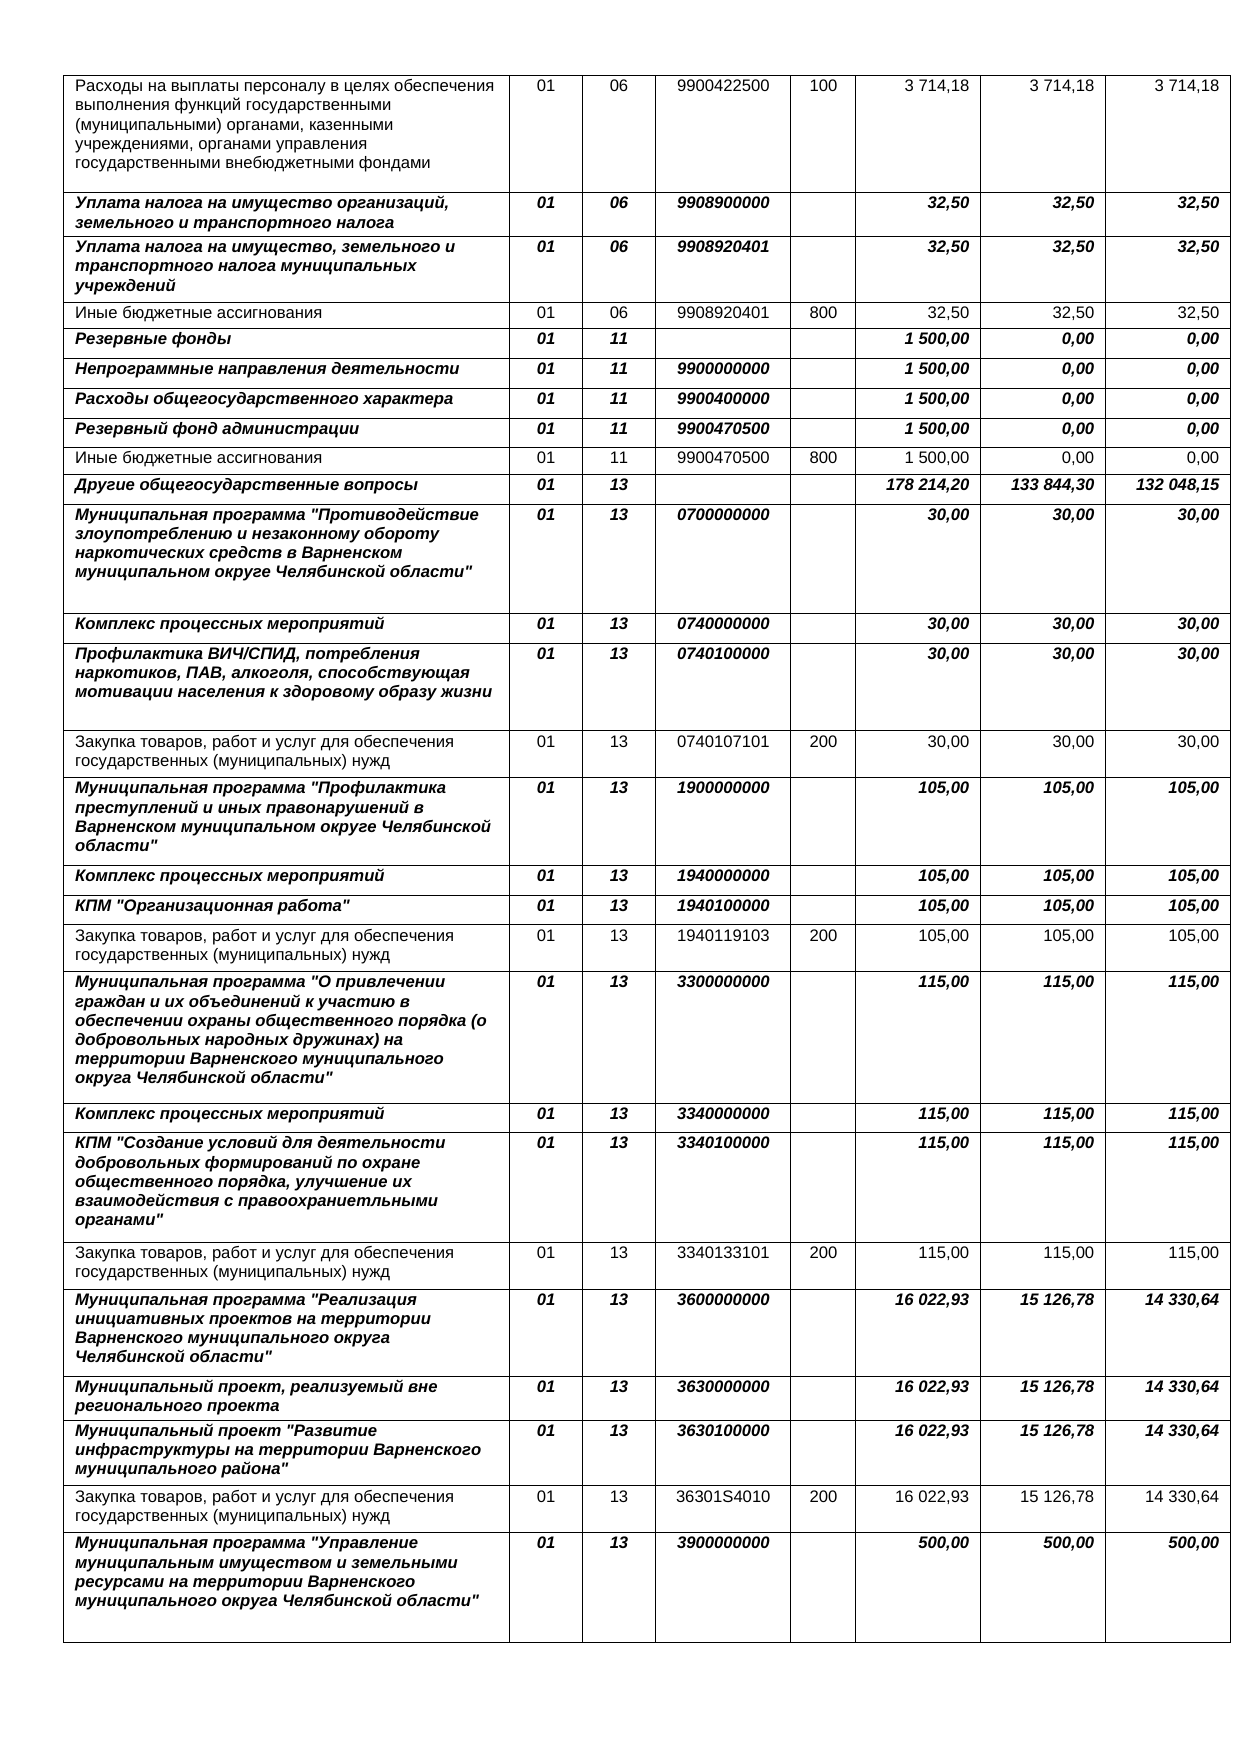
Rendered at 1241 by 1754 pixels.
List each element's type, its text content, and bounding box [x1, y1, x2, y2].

table_cell 115,00 [856, 1133, 980, 1242]
table_cell Уплата налога на имущество, земельного и транспортного налога муниципальных учреждений [64, 237, 509, 302]
table_cell 200 [791, 1486, 855, 1532]
table_cell Закупка товаров, работ и услуг для обеспечения государственных (муниципальных) нужд [64, 1243, 509, 1288]
table_cell Профилактика ВИЧ/СПИД, потребления наркотиков, ПАВ, алкоголя, способствующая мотивации населения к здоровому образу жизни [64, 644, 509, 730]
table_cell 11 [583, 329, 655, 358]
table_cell 13 [583, 1104, 655, 1132]
table_cell 13 [583, 1290, 655, 1376]
table_cell 200 [791, 1243, 855, 1288]
table_cell 13 [583, 505, 655, 613]
table_cell 115,00 [981, 972, 1105, 1102]
table_cell 105,00 [856, 896, 980, 924]
table_cell 115,00 [1106, 1104, 1230, 1132]
table_cell 13 [583, 1486, 655, 1532]
table_cell 01 [510, 925, 582, 971]
table_cell 13 [583, 614, 655, 643]
table_cell 800 [791, 303, 855, 328]
table_cell [791, 1290, 855, 1376]
table_cell [791, 237, 855, 302]
table_cell 13 [583, 1377, 655, 1420]
table_cell [791, 1377, 855, 1420]
table_cell 01 [510, 1421, 582, 1485]
table_cell 16 022,93 [856, 1486, 980, 1532]
table_cell 32,50 [856, 237, 980, 302]
table_cell Комплекс процессных мероприятий [64, 614, 509, 643]
table_cell [791, 1133, 855, 1242]
table_cell 500,00 [981, 1533, 1105, 1642]
table_cell 105,00 [856, 778, 980, 865]
table_cell 14 330,64 [1106, 1486, 1230, 1532]
table_cell 13 [583, 475, 655, 504]
table_cell 115,00 [981, 1243, 1105, 1288]
table_cell 16 022,93 [856, 1377, 980, 1420]
table_cell 01 [510, 237, 582, 302]
table_cell 100 [791, 76, 855, 192]
table_cell 32,50 [981, 193, 1105, 236]
table_cell 32,50 [1106, 237, 1230, 302]
table_cell 01 [510, 505, 582, 613]
table_cell Муниципальный проект, реализуемый вне регионального проекта [64, 1377, 509, 1420]
table_cell [791, 475, 855, 504]
table_cell [656, 475, 790, 504]
table_cell 3 714,18 [856, 76, 980, 192]
table_cell 0740107101 [656, 731, 790, 777]
table_cell 13 [583, 1243, 655, 1288]
table_cell 13 [583, 731, 655, 777]
table_cell 30,00 [981, 505, 1105, 613]
table_cell 30,00 [1106, 614, 1230, 643]
table_cell 0700000000 [656, 505, 790, 613]
table_cell 15 126,78 [981, 1486, 1105, 1532]
table_cell 1 500,00 [856, 359, 980, 388]
table_cell 01 [510, 475, 582, 504]
table_cell 3340100000 [656, 1133, 790, 1242]
table_cell 9900470500 [656, 419, 790, 447]
table_cell 105,00 [1106, 896, 1230, 924]
table_cell 01 [510, 614, 582, 643]
table_cell 0,00 [981, 419, 1105, 447]
table_cell 30,00 [856, 644, 980, 730]
table_cell [791, 419, 855, 447]
table_cell 800 [791, 448, 855, 474]
table_cell Иные бюджетные ассигнования [64, 448, 509, 474]
table_cell 9908900000 [656, 193, 790, 236]
table_cell Муниципальная программа "Управление муниципальным имуществом и земельными ресурсами на территории Варненского муниципального округа Челябинской области" [64, 1533, 509, 1642]
table_cell 32,50 [1106, 193, 1230, 236]
table_cell [791, 359, 855, 388]
table_cell [791, 1421, 855, 1485]
table_cell 200 [791, 925, 855, 971]
table_cell [791, 505, 855, 613]
table_cell [791, 778, 855, 865]
table_cell 1 500,00 [856, 329, 980, 358]
table_cell 0,00 [1106, 448, 1230, 474]
table_cell КПМ "Организационная работа" [64, 896, 509, 924]
table_cell 36301S4010 [656, 1486, 790, 1532]
table_cell Иные бюджетные ассигнования [64, 303, 509, 328]
table_cell Муниципальная программа "Противодействие злоупотреблению и незаконному обороту наркотических средств в Варненском муниципальном округе Челябинской области" [64, 505, 509, 613]
table_cell 3 714,18 [981, 76, 1105, 192]
table_cell 06 [583, 76, 655, 192]
table_cell 0,00 [1106, 329, 1230, 358]
table_cell 3340000000 [656, 1104, 790, 1132]
table_cell 115,00 [856, 972, 980, 1102]
table_cell 1940100000 [656, 896, 790, 924]
table_cell 30,00 [981, 731, 1105, 777]
table_cell 3300000000 [656, 972, 790, 1102]
table_cell 105,00 [981, 896, 1105, 924]
table_cell 0,00 [981, 448, 1105, 474]
table_cell 1 500,00 [856, 419, 980, 447]
table_cell 32,50 [981, 237, 1105, 302]
table_cell 0740000000 [656, 614, 790, 643]
table_cell 9900400000 [656, 389, 790, 417]
table_cell 01 [510, 778, 582, 865]
table_cell 9900000000 [656, 359, 790, 388]
table_cell 0740100000 [656, 644, 790, 730]
table_cell 01 [510, 1377, 582, 1420]
table_cell 30,00 [981, 614, 1105, 643]
table_cell 06 [583, 303, 655, 328]
table_cell 115,00 [856, 1243, 980, 1288]
table_cell Расходы общегосударственного характера [64, 389, 509, 417]
table_cell 3600000000 [656, 1290, 790, 1376]
table_cell 06 [583, 193, 655, 236]
table_cell 01 [510, 866, 582, 894]
table_cell 01 [510, 1290, 582, 1376]
table_cell 105,00 [981, 925, 1105, 971]
table_cell 01 [510, 389, 582, 417]
table_cell Муниципальный проект "Развитие инфраструктуры на территории Варненского муниципального района" [64, 1421, 509, 1485]
table_cell 105,00 [1106, 866, 1230, 894]
table_cell 32,50 [981, 303, 1105, 328]
table_cell 1 500,00 [856, 448, 980, 474]
table_cell 11 [583, 448, 655, 474]
table_cell 30,00 [856, 505, 980, 613]
table_cell [791, 389, 855, 417]
table_cell 15 126,78 [981, 1421, 1105, 1485]
table_cell 3630100000 [656, 1421, 790, 1485]
table_cell 3630000000 [656, 1377, 790, 1420]
table_cell 06 [583, 237, 655, 302]
table_cell 115,00 [1106, 972, 1230, 1102]
table_cell 30,00 [856, 731, 980, 777]
table_cell 13 [583, 972, 655, 1102]
table_cell 9900422500 [656, 76, 790, 192]
table_cell [791, 896, 855, 924]
table_cell [791, 866, 855, 894]
table_cell 105,00 [856, 925, 980, 971]
table_cell 01 [510, 972, 582, 1102]
table_cell [791, 1533, 855, 1642]
table_cell Комплекс процессных мероприятий [64, 866, 509, 894]
table_cell 11 [583, 419, 655, 447]
table_cell 01 [510, 1533, 582, 1642]
table_cell 105,00 [856, 866, 980, 894]
table_cell 132 048,15 [1106, 475, 1230, 504]
table_cell 13 [583, 1533, 655, 1642]
table_cell 0,00 [981, 389, 1105, 417]
table_cell КПМ "Создание условий для деятельности добровольных формирований по охране общественного порядка, улучшение их взаимодействия с правоохраниетльными органами" [64, 1133, 509, 1242]
table_cell 115,00 [1106, 1133, 1230, 1242]
table_cell 01 [510, 1104, 582, 1132]
table_cell 32,50 [856, 303, 980, 328]
table_cell 13 [583, 644, 655, 730]
table_cell 9900470500 [656, 448, 790, 474]
table_cell 9908920401 [656, 303, 790, 328]
table_cell Непрограммные направления деятельности [64, 359, 509, 388]
table_cell 105,00 [1106, 778, 1230, 865]
table_cell 105,00 [1106, 925, 1230, 971]
table_cell 01 [510, 448, 582, 474]
table_cell 0,00 [1106, 359, 1230, 388]
table_cell 13 [583, 896, 655, 924]
table_cell 13 [583, 778, 655, 865]
table_cell 30,00 [1106, 731, 1230, 777]
table_cell 01 [510, 359, 582, 388]
table_cell 3340133101 [656, 1243, 790, 1288]
table_cell 01 [510, 1486, 582, 1532]
table_cell 30,00 [1106, 505, 1230, 613]
table_cell 0,00 [981, 359, 1105, 388]
table_cell 115,00 [856, 1104, 980, 1132]
table_cell Комплекс процессных мероприятий [64, 1104, 509, 1132]
table_cell Закупка товаров, работ и услуг для обеспечения государственных (муниципальных) нужд [64, 1486, 509, 1532]
table_cell 01 [510, 1133, 582, 1242]
table_cell [791, 614, 855, 643]
table_cell 30,00 [856, 614, 980, 643]
table_cell 3 714,18 [1106, 76, 1230, 192]
table_cell 32,50 [856, 193, 980, 236]
table_cell Резервный фонд администрации [64, 419, 509, 447]
table_cell Муниципальная программа "Реализация инициативных проектов на территории Варненского муниципального округа Челябинской области" [64, 1290, 509, 1376]
table_cell 178 214,20 [856, 475, 980, 504]
table_cell 32,50 [1106, 303, 1230, 328]
table_cell 11 [583, 389, 655, 417]
table_cell 01 [510, 76, 582, 192]
table_cell 16 022,93 [856, 1421, 980, 1485]
table_cell 105,00 [981, 778, 1105, 865]
table_cell Резервные фонды [64, 329, 509, 358]
table_cell 11 [583, 359, 655, 388]
table_cell [791, 1104, 855, 1132]
table_cell 14 330,64 [1106, 1377, 1230, 1420]
table_cell 01 [510, 303, 582, 328]
table_cell [656, 329, 790, 358]
table_cell 200 [791, 731, 855, 777]
table_cell 1900000000 [656, 778, 790, 865]
table_cell 500,00 [856, 1533, 980, 1642]
table_cell 01 [510, 644, 582, 730]
table_cell 1940000000 [656, 866, 790, 894]
table_cell Закупка товаров, работ и услуг для обеспечения государственных (муниципальных) нужд [64, 731, 509, 777]
table_cell 14 330,64 [1106, 1421, 1230, 1485]
table_cell 15 126,78 [981, 1377, 1105, 1420]
table_cell 0,00 [1106, 389, 1230, 417]
table_cell 13 [583, 925, 655, 971]
table_cell 1 500,00 [856, 389, 980, 417]
table_cell 500,00 [1106, 1533, 1230, 1642]
table_cell 133 844,30 [981, 475, 1105, 504]
table_cell 30,00 [981, 644, 1105, 730]
table_cell 14 330,64 [1106, 1290, 1230, 1376]
table_cell Муниципальная программа "Профилактика преступлений и иных правонарушений в Варненском муниципальном округе Челябинской области" [64, 778, 509, 865]
table_cell 115,00 [1106, 1243, 1230, 1288]
table_cell [791, 644, 855, 730]
table_cell 15 126,78 [981, 1290, 1105, 1376]
table_cell 01 [510, 193, 582, 236]
table_cell Уплата налога на имущество организаций, земельного и транспортного налога [64, 193, 509, 236]
table_cell 01 [510, 329, 582, 358]
table_cell 0,00 [981, 329, 1105, 358]
table_cell [791, 193, 855, 236]
table_cell Закупка товаров, работ и услуг для обеспечения государственных (муниципальных) нужд [64, 925, 509, 971]
table_cell 115,00 [981, 1133, 1105, 1242]
table_cell 13 [583, 1421, 655, 1485]
table_cell 01 [510, 896, 582, 924]
table_cell 01 [510, 1243, 582, 1288]
table_cell 13 [583, 1133, 655, 1242]
table_cell 01 [510, 731, 582, 777]
table_cell 01 [510, 419, 582, 447]
table_cell 3900000000 [656, 1533, 790, 1642]
table_cell Муниципальная программа "О привлечении граждан и их объединений к участию в обеспечении охраны общественного порядка (о добровольных народных дружинах) на территории Варненского муниципального округа Челябинской области" [64, 972, 509, 1102]
table_cell 0,00 [1106, 419, 1230, 447]
table_cell Другие общегосударственные вопросы [64, 475, 509, 504]
table_cell [791, 329, 855, 358]
table_cell 9908920401 [656, 237, 790, 302]
table_cell 105,00 [981, 866, 1105, 894]
table_cell 13 [583, 866, 655, 894]
table_cell 115,00 [981, 1104, 1105, 1132]
table_cell 1940119103 [656, 925, 790, 971]
table_cell [791, 972, 855, 1102]
table_cell 30,00 [1106, 644, 1230, 730]
table_cell 16 022,93 [856, 1290, 980, 1376]
